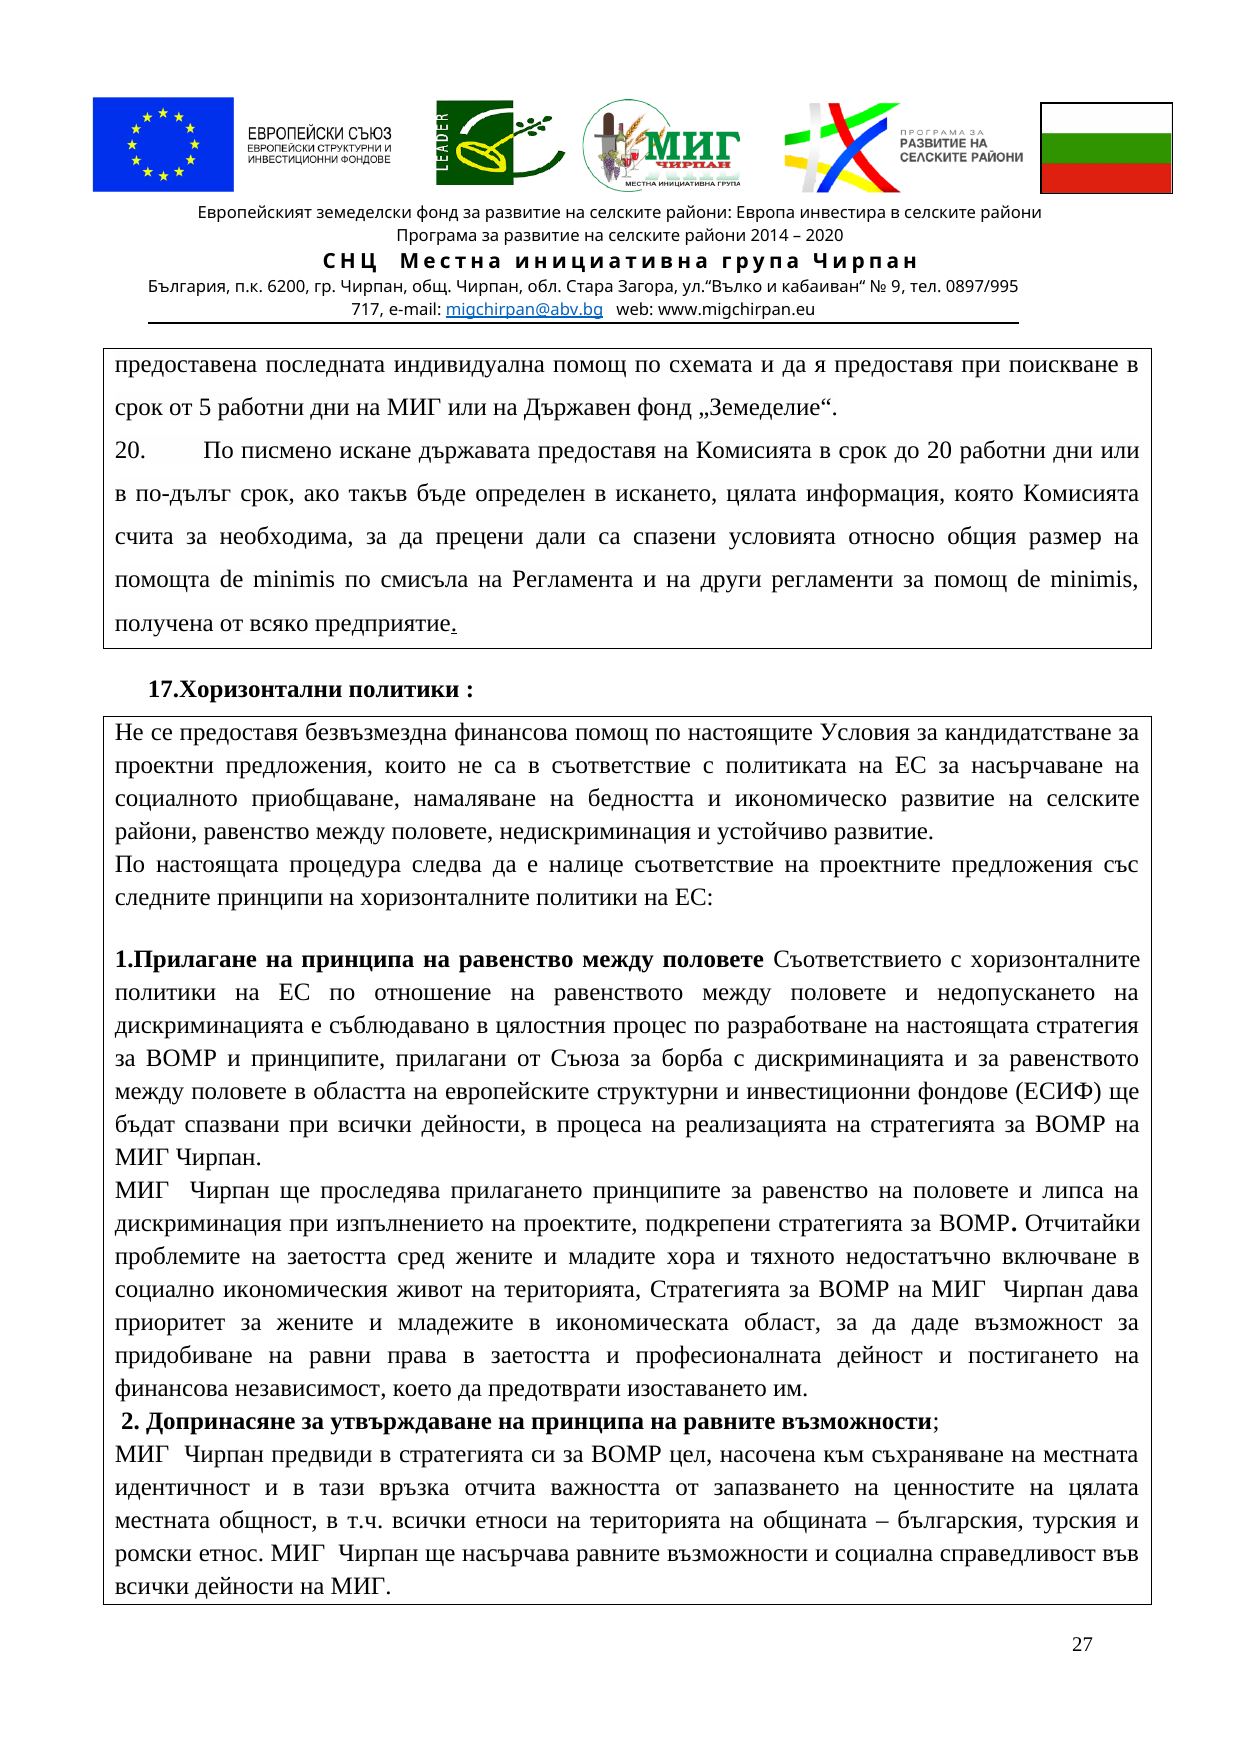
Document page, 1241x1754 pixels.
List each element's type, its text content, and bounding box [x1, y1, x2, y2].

picture [770, 95, 1033, 199]
subtitle 17.Хоризонтални политики : [148, 674, 1093, 703]
picture [79, 82, 425, 202]
picture [436, 100, 569, 185]
picture [582, 99, 741, 192]
